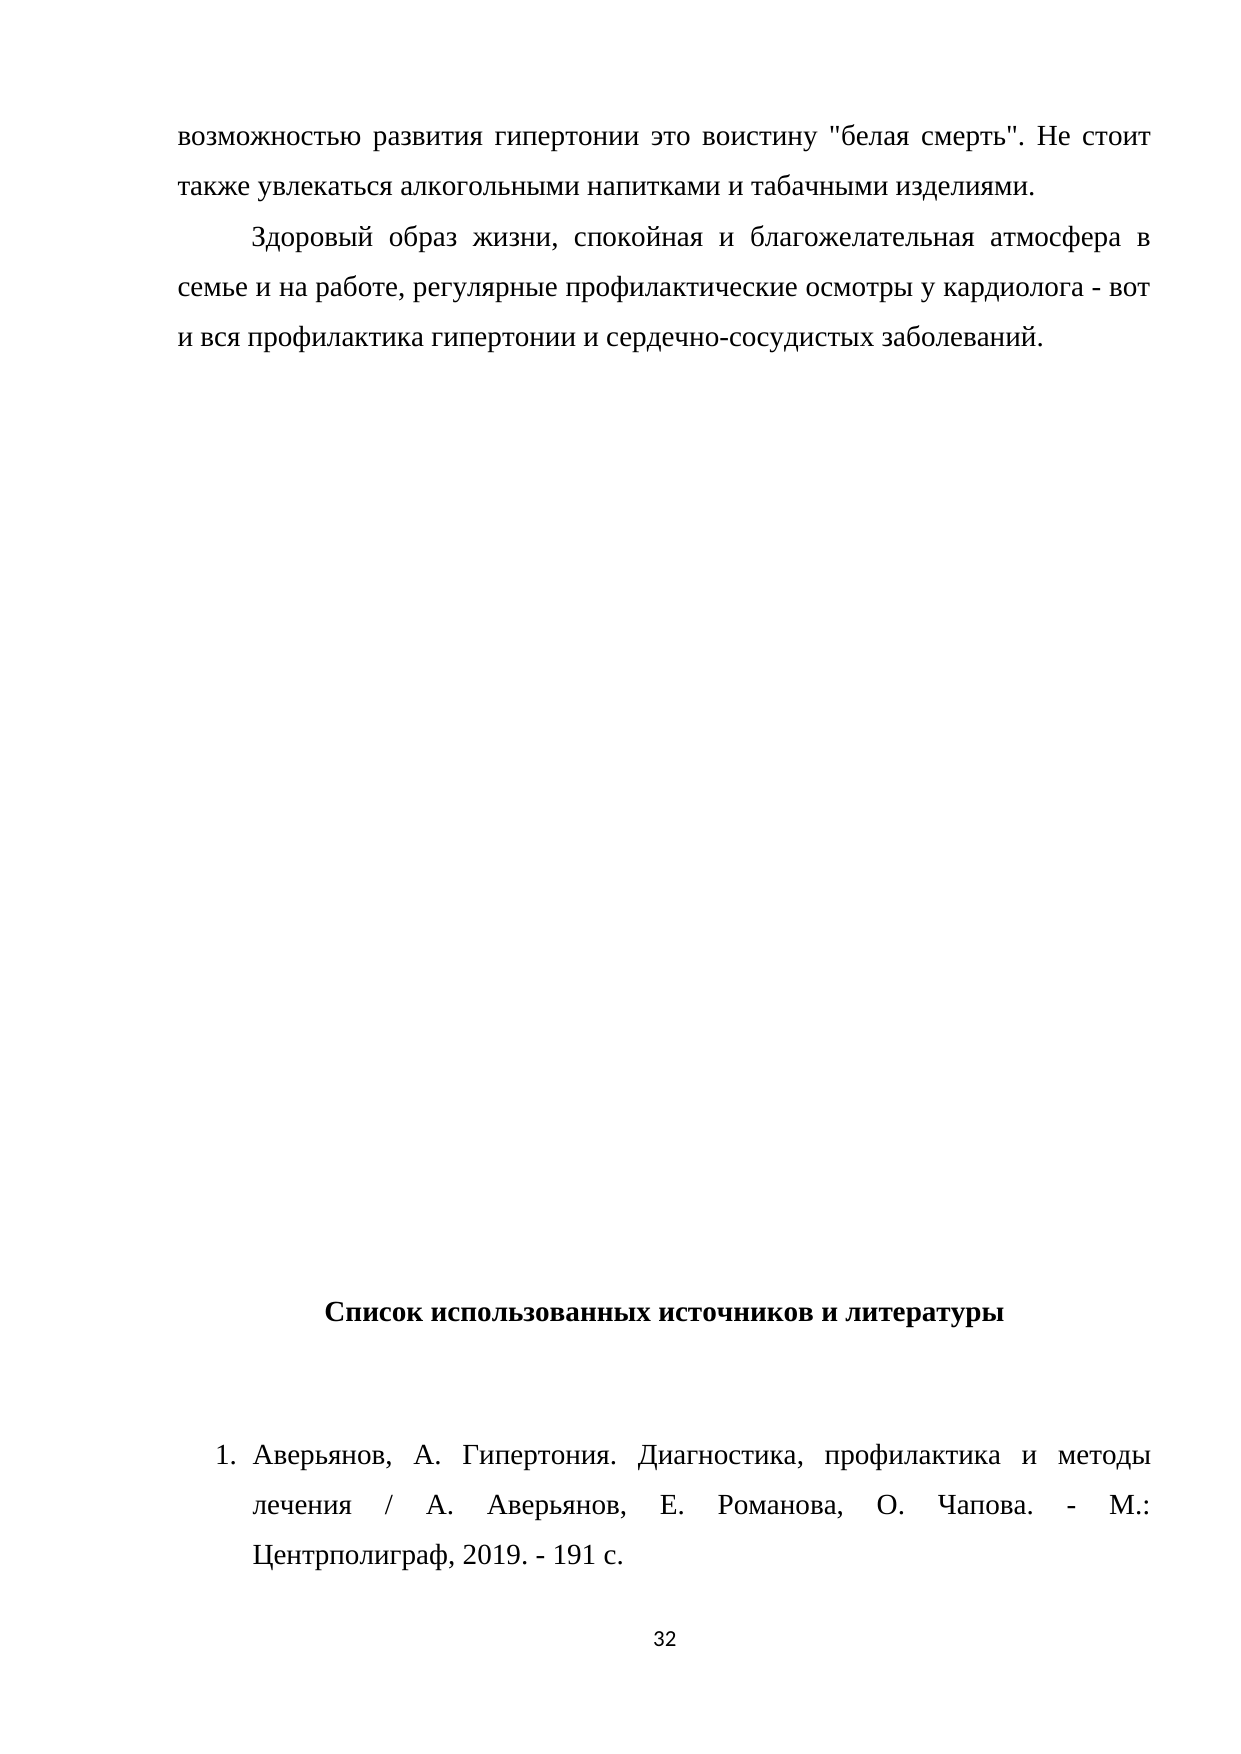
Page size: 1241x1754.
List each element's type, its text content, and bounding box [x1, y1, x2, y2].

text Здоровый образ жизни, спокойная и благожелательная атмосфера в семье и на работе, регулярные профилактические осмотры у кардиолога - вот и вся профилактика гипертонии и сердечно-сосудистых заболеваний. [177, 219, 1152, 269]
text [177, 152, 1152, 202]
text Здоровый образ жизни, спокойная и благожелательная атмосфера в семье и на работе, регулярные профилактические осмотры у кардиолога - вот и вся профилактика гипертонии и сердечно-сосудистых заболеваний. [177, 303, 1152, 353]
list Аверьянов, А. Гипертония. Диагностика, профилактика и методы лечения / А. Аверьянов, Е. Романова, О. Чапова. - М.: Центрполиграф, 2019. - 191 c. [215, 1437, 1152, 1571]
text Список использованных источников и литературы [177, 1294, 1152, 1328]
